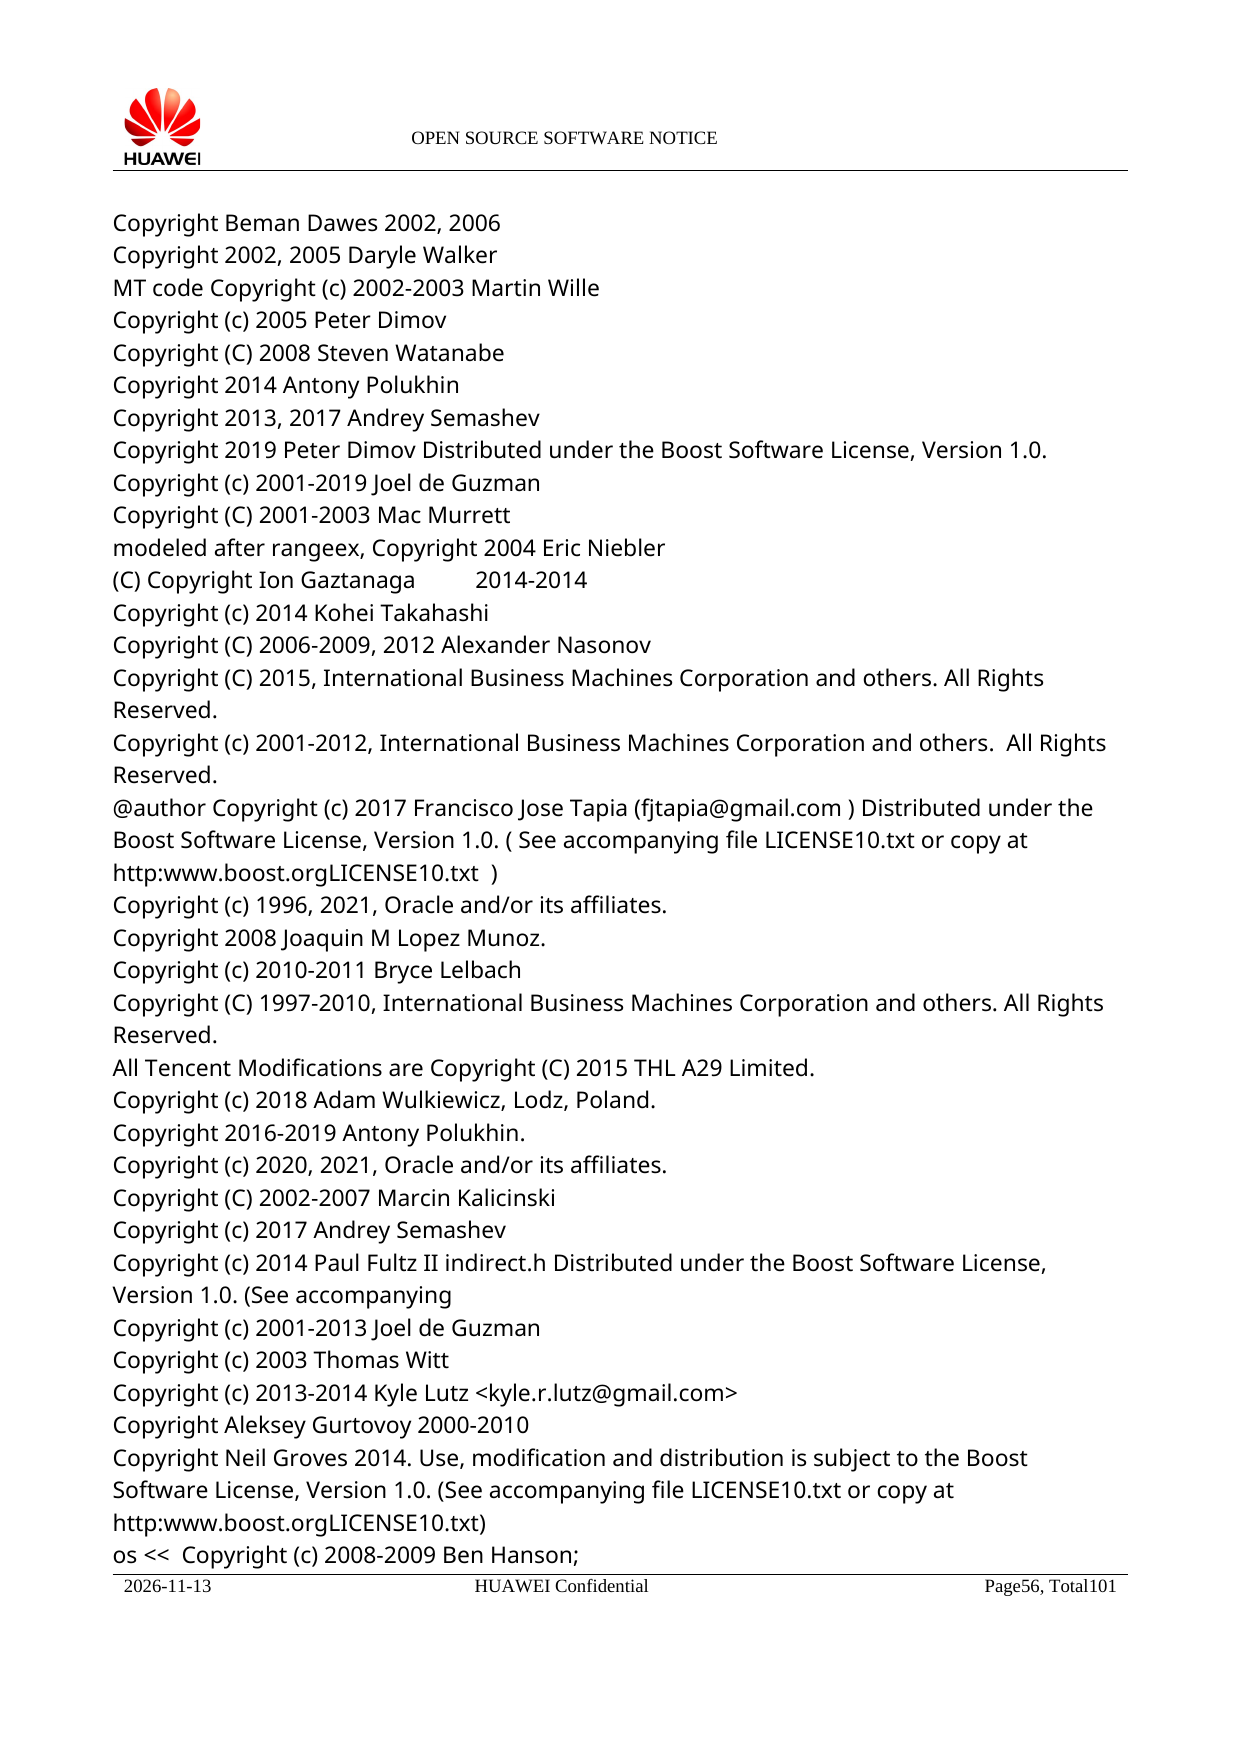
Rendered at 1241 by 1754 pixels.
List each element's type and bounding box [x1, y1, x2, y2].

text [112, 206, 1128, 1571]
picture [124, 88, 201, 165]
